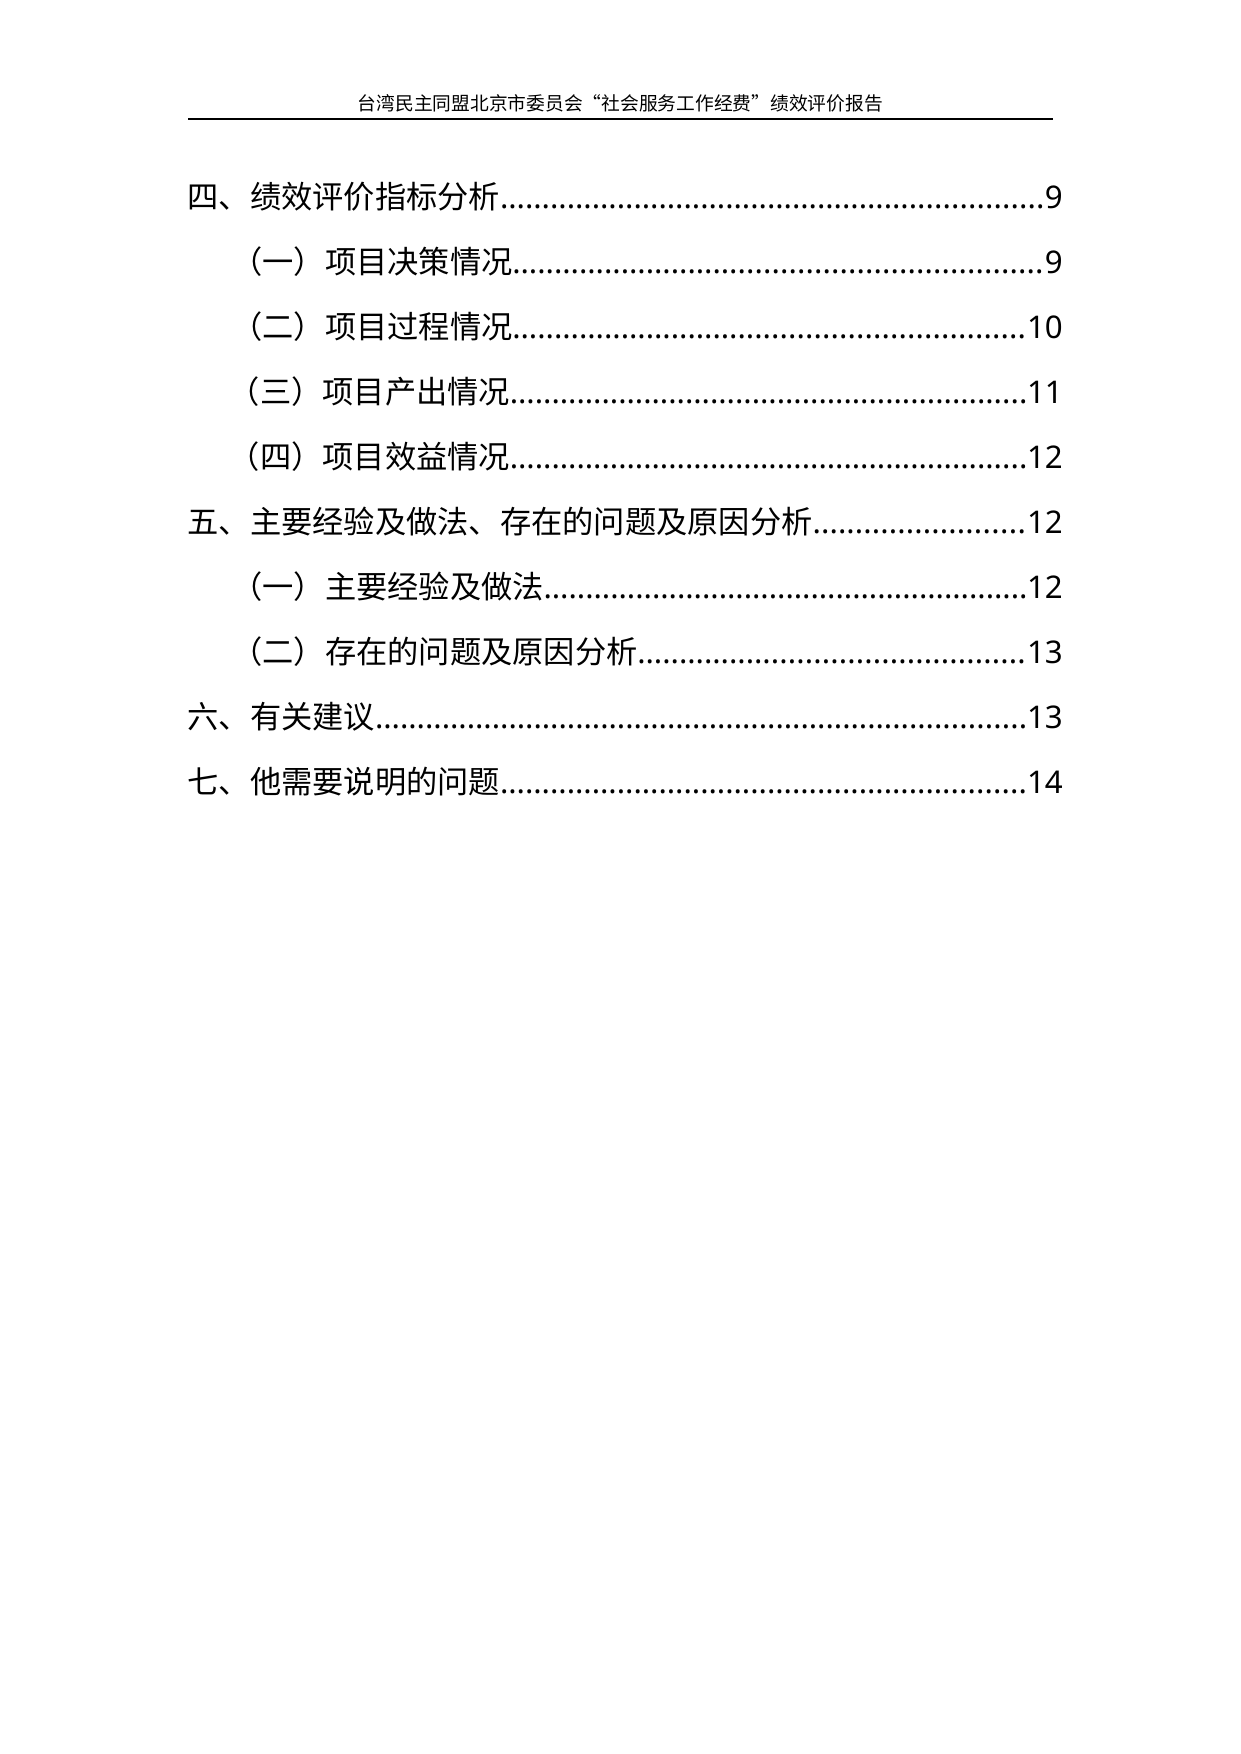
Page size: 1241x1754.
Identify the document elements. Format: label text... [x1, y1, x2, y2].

text （一）项目决策情况 9 [216, 227, 1053, 292]
text （一）主要经验及做法 12 [216, 552, 1053, 617]
text 四、绩效评价指标分析 9 [187, 162, 1053, 227]
text （二）项目过程情况 10 [216, 292, 1053, 357]
text 五、主要经验及做法、存在的问题及原因分析 12 [187, 487, 1053, 552]
list 项目效益情况 12 [187, 422, 1053, 487]
text （二）存在的问题及原因分析 13 [216, 617, 1053, 682]
list 项目产出情况 11 [187, 357, 1053, 422]
text 六、有关建议 13 [187, 682, 1053, 747]
text 七、他需要说明的问题 14 [187, 747, 1053, 812]
